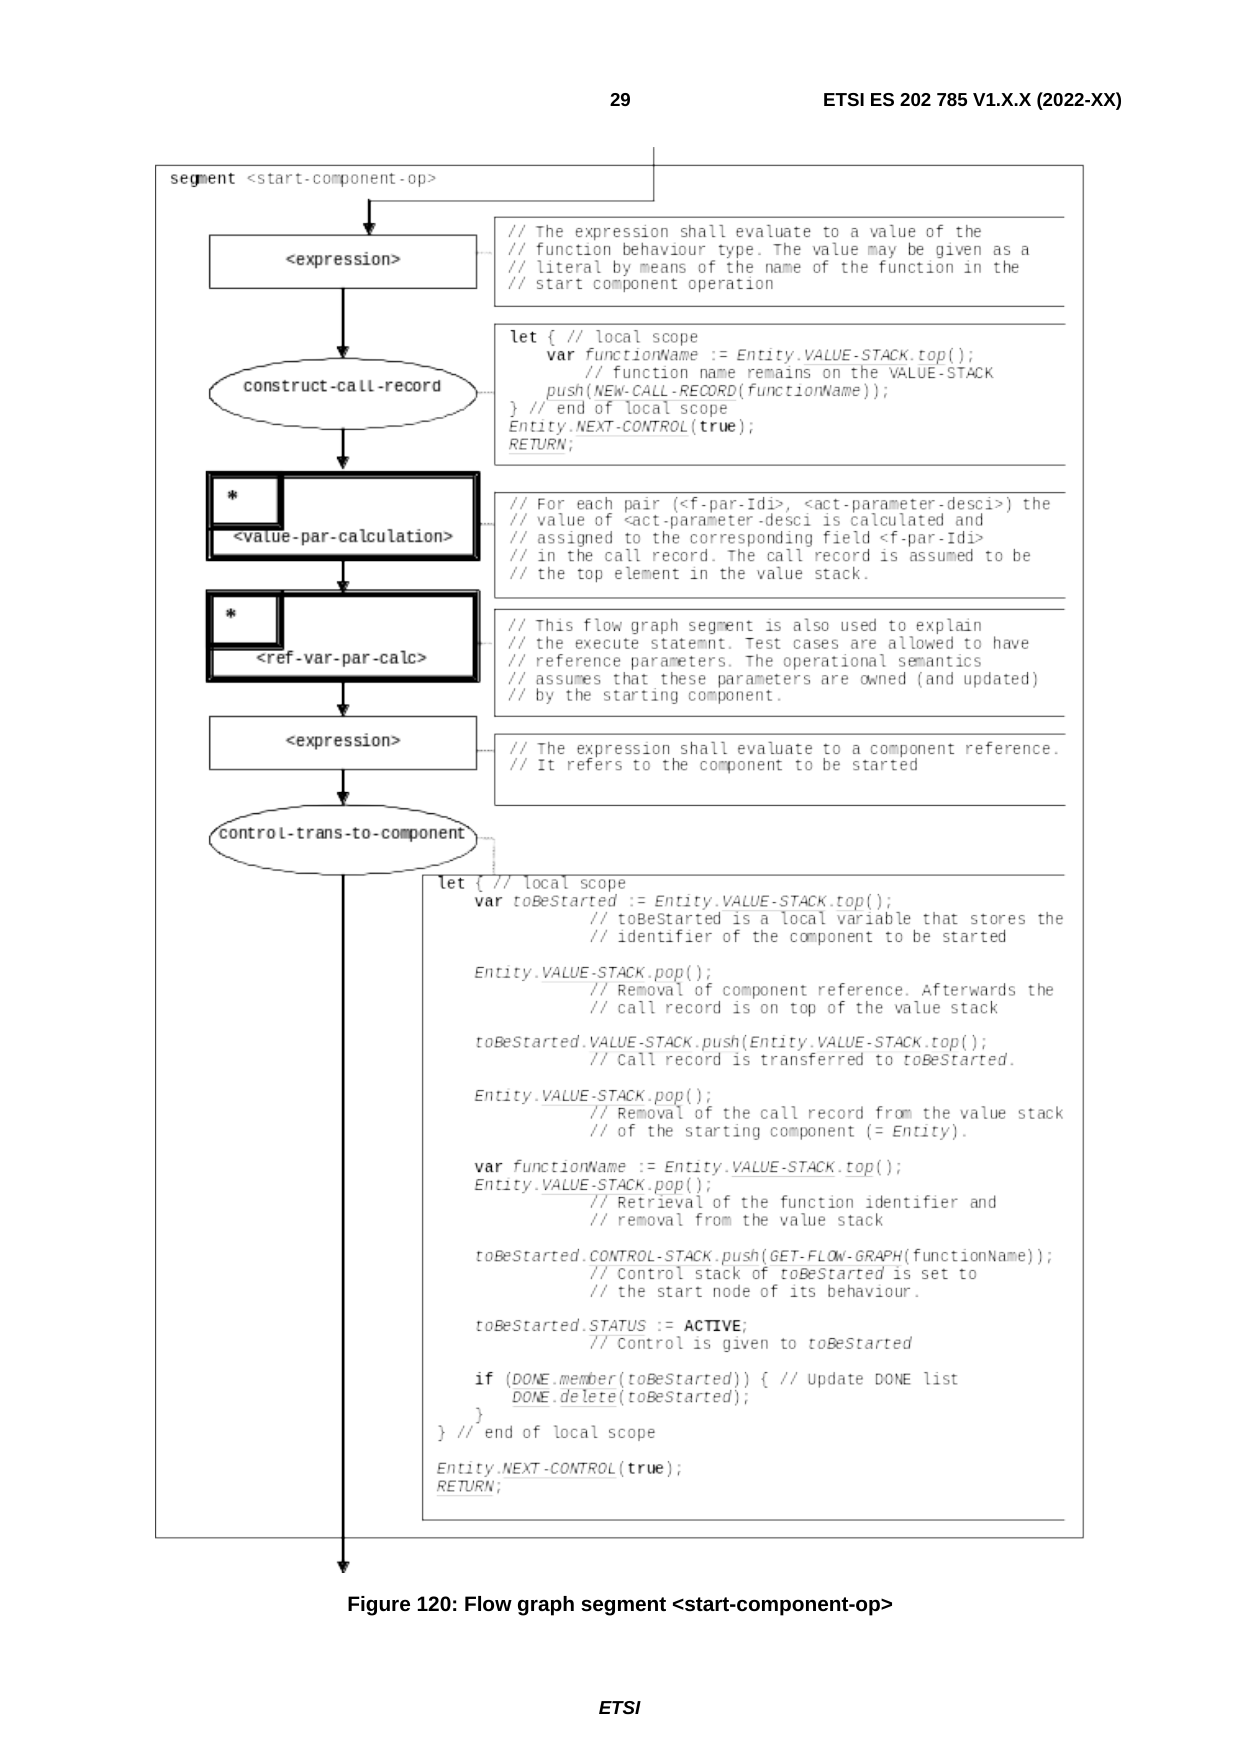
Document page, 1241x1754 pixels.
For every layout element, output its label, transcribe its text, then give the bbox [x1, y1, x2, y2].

text Figure 120: Flow graph segment <start-component-op> [118, 1591, 1122, 1615]
